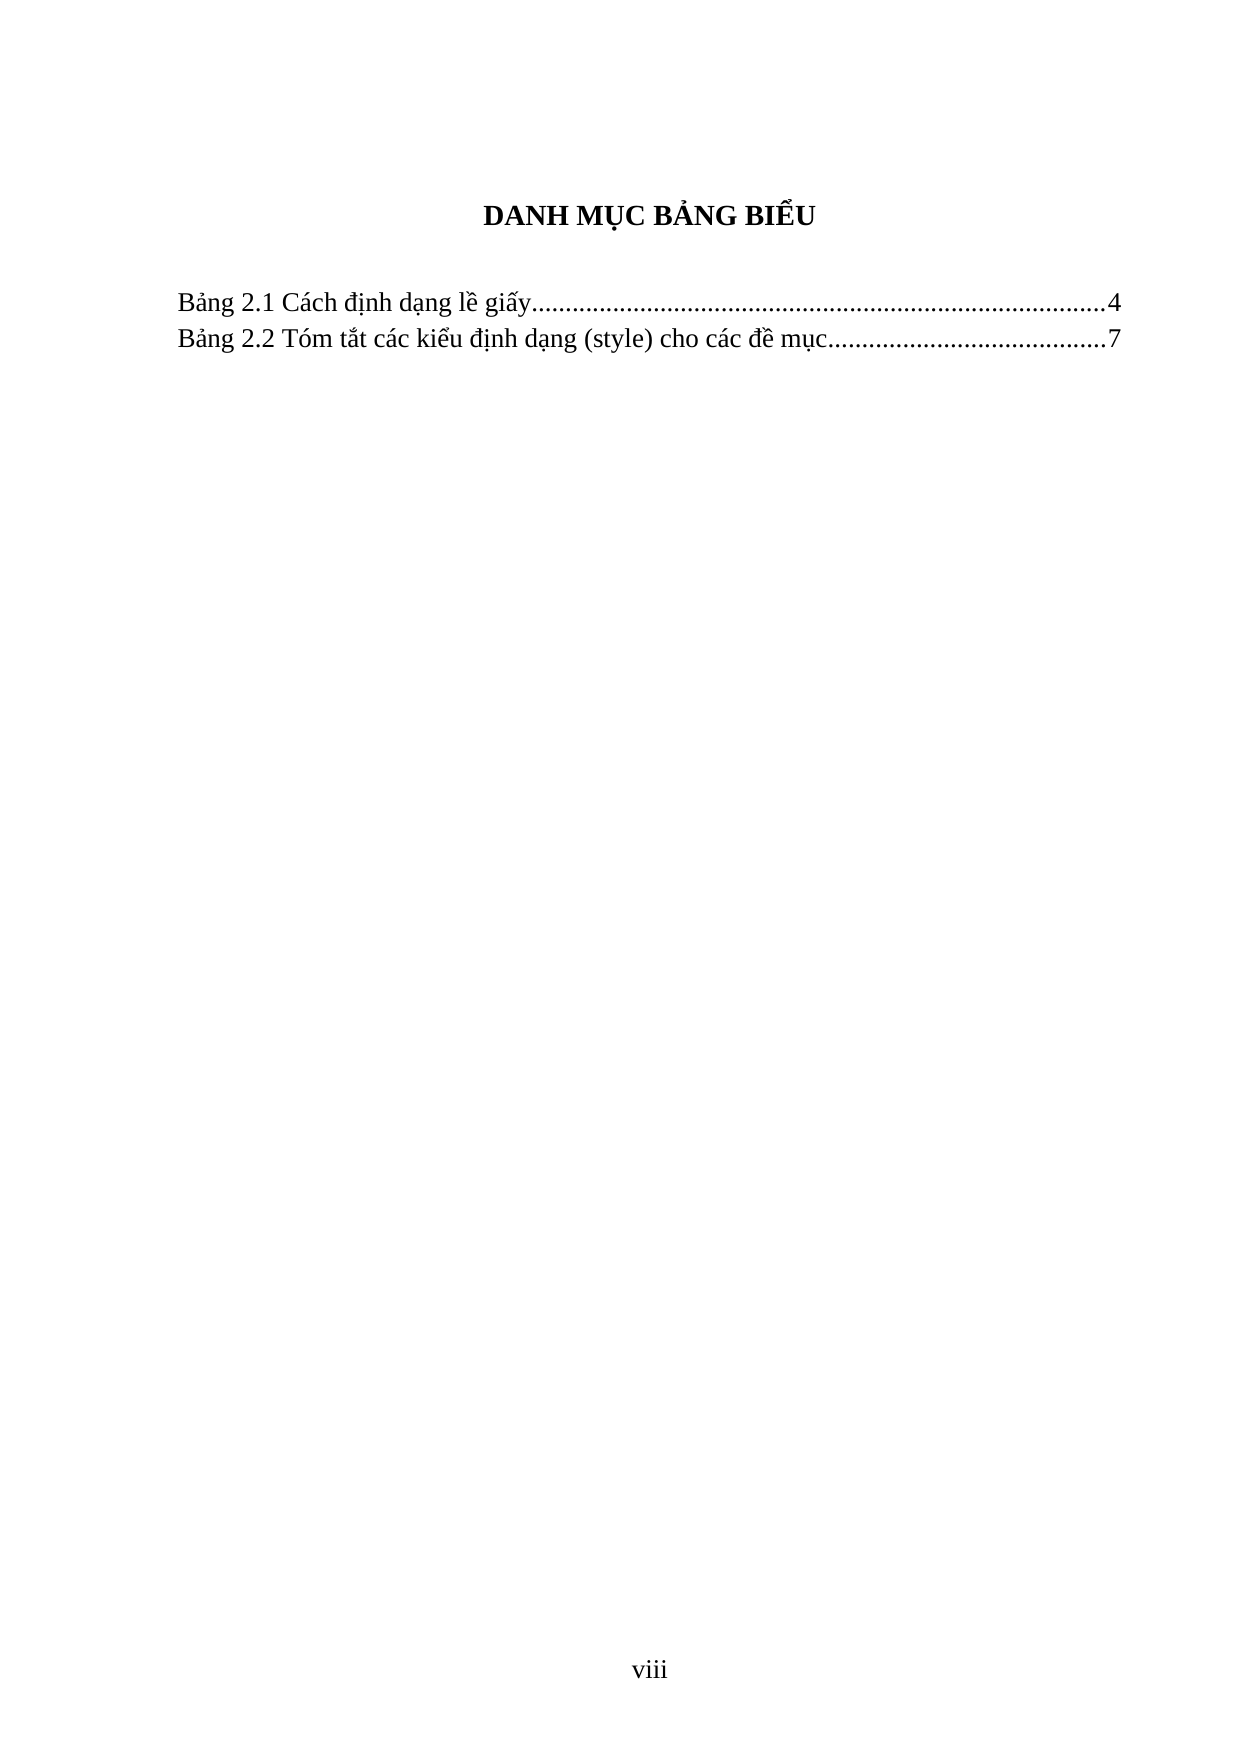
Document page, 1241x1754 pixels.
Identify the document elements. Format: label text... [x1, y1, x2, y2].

text Bảng 2.1 Cách định dạng lề giấy 4 [177, 286, 1122, 317]
subtitle DANH MỤC BẢNG BIỂU [177, 198, 1122, 231]
text Bảng 2.2 Tóm tắt các kiểu định dạng (style) cho các đề mục 7 [177, 322, 1122, 353]
